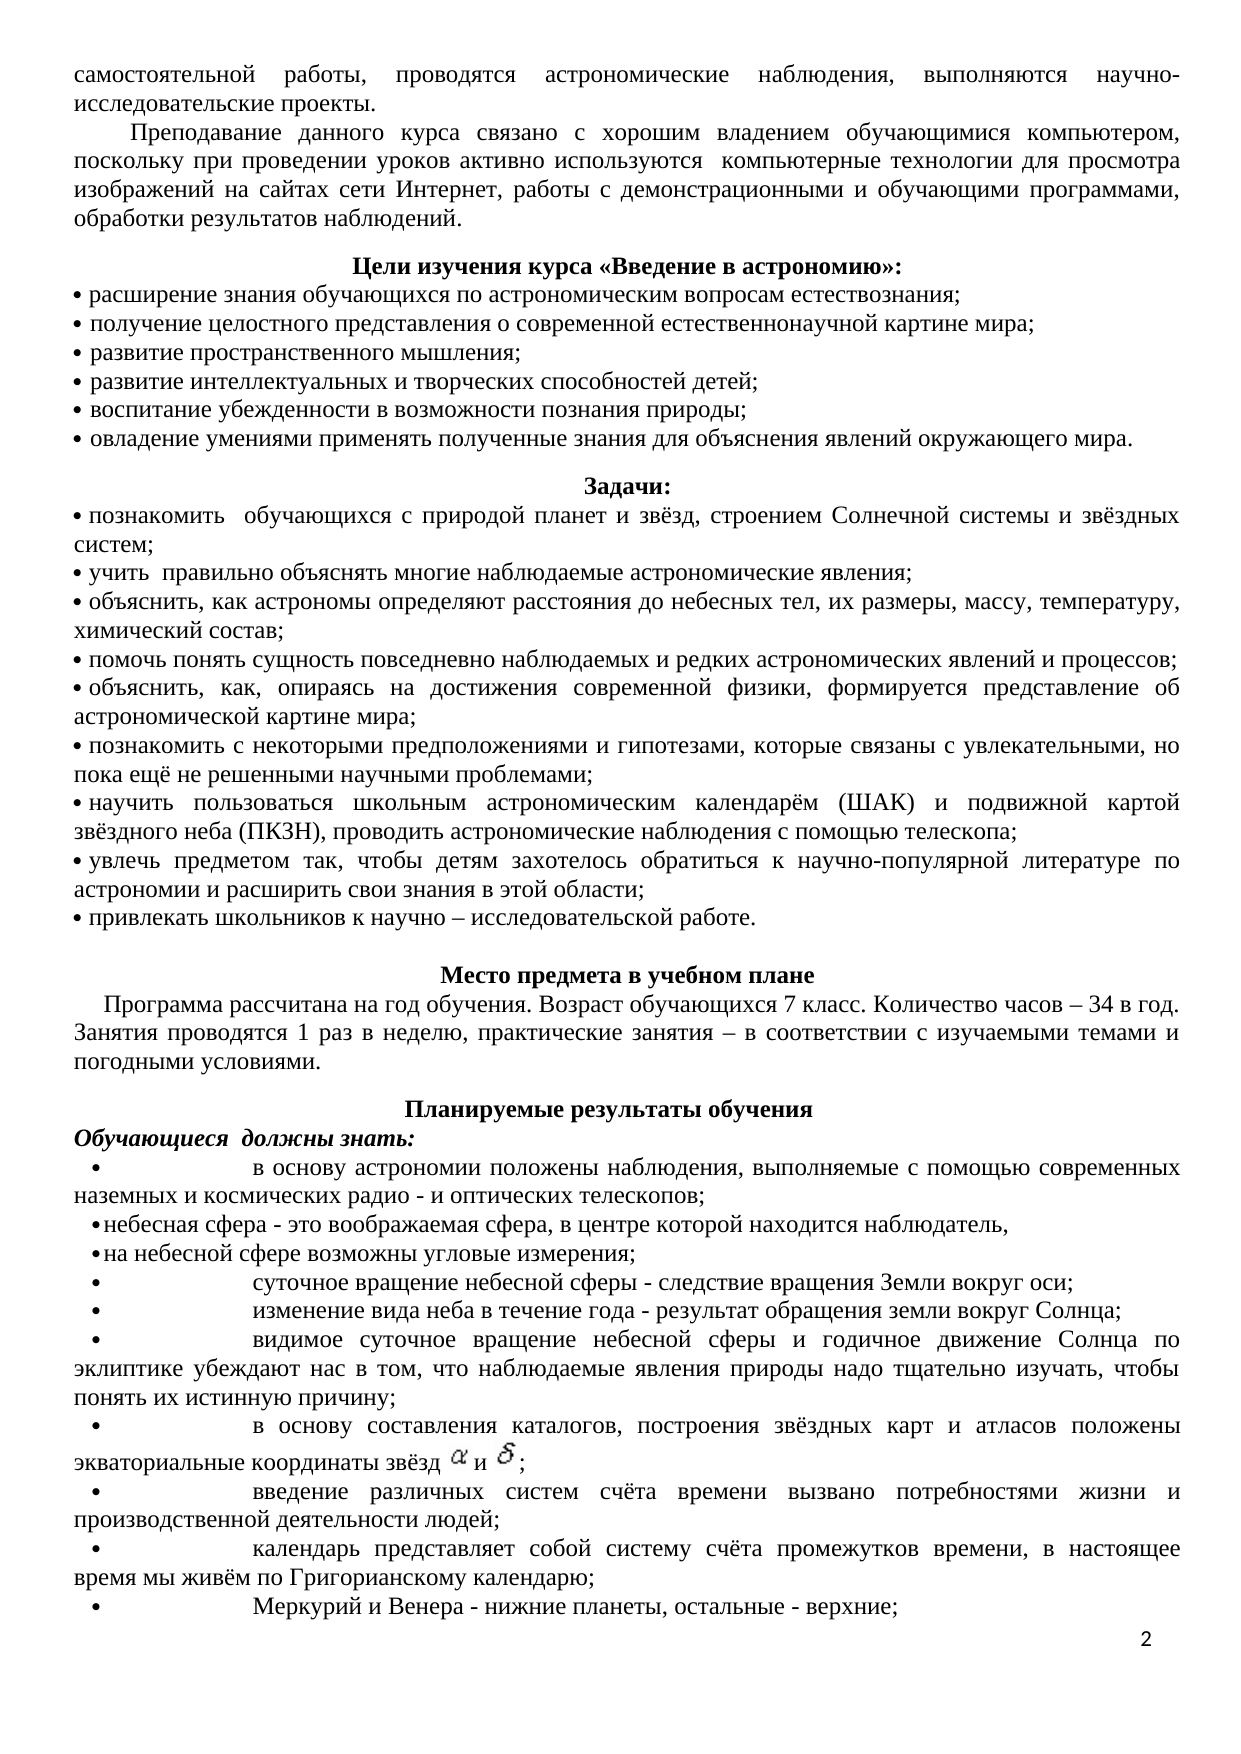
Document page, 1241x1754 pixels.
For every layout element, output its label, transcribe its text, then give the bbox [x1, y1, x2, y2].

list увлечь предметом так, чтобы детям захотелось обратиться к научно-популярной литературе по астрономии и расширить свои знания в этой области; [74, 845, 1181, 902]
text Место предмета в учебном плане [74, 960, 1181, 989]
list помочь понять сущность повседневно наблюдаемых и редких астрономических явлений и процессов; [74, 644, 1181, 672]
list учить правильно объяснять многие наблюдаемые астрономические явления; [74, 557, 1181, 586]
list объяснить, как астрономы определяют расстояния до небесных тел, их размеры, массу, температуру, химический состав; [74, 586, 1181, 644]
list изменение вида неба в течение года - результат обращения земли вокруг Солнца; [74, 1295, 1181, 1324]
list познакомить с некоторыми предположениями и гипотезами, которые связаны с увлекательными, но пока ещё не решенными научными проблемами; [74, 730, 1181, 787]
text Преподавание данного курса связано с хорошим владением обучающимися компьютером, поскольку при проведении уроков активно используются компьютерные технологии для просмотра изображений на сайтах сети Интернет, работы с демонстрационными и обучающими программами, обработки результатов наблюдений. [74, 117, 1181, 232]
text Обучающиеся должны знать: [74, 1123, 1181, 1152]
list воспитание убежденности в возможности познания природы; [74, 394, 1181, 423]
text Планируемые результаты обучения [36, 1094, 1181, 1123]
list развитие интеллектуальных и творческих способностей детей; [74, 366, 1181, 394]
list познакомить обучающихся с природой планет и звёзд, строением Солнечной системы и звёздных систем; [74, 500, 1181, 557]
list небесная сфера - это воображаемая сфера, в центре которой находится наблюдатель, [74, 1209, 1181, 1238]
list объяснить, как, опираясь на достижения современной физики, формируется представление об астрономической картине мира; [74, 672, 1181, 730]
text Программа рассчитана на год обучения. Возраст обучающихся 7 класс. Количество часов – 34 в год. Занятия проводятся 1 раз в неделю, практические занятия – в соответствии с изучаемыми темами и погодными условиями. [74, 989, 1181, 1075]
list в основу составления каталогов, построения звёздных карт и атласов положены экваториальные координаты звёзд и ; [74, 1410, 1181, 1476]
list в основу астрономии положены наблюдения, выполняемые с помощью современных наземных и космических радио - и оптических телескопов; [74, 1152, 1181, 1209]
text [74, 59, 1181, 117]
list овладение умениями применять полученные знания для объяснения явлений окружающего мира. [74, 423, 1181, 452]
text Цели изучения курса «Введение в астрономию»: [73, 251, 1181, 279]
list видимое суточное вращение небесной сферы и годичное движение Солнца по эклиптике убеждают нас в том, что наблюдаемые явления природы надо тщательно изучать, чтобы понять их истинную причину; [74, 1324, 1181, 1410]
list календарь представляет собой систему счёта промежутков времени, в настоящее время мы живём по Григорианскому календарю; [74, 1533, 1181, 1591]
list на небесной сфере возможны угловые измерения; [74, 1238, 1181, 1267]
text Задачи: [74, 471, 1181, 500]
list получение целостного представления о современной естественнонаучной картине мира; [74, 308, 1181, 337]
list развитие пространственного мышления; [74, 337, 1181, 366]
list привлекать школьников к научно – исследовательской работе. [74, 902, 1181, 931]
list Меркурий и Венера - нижние планеты, остальные - верхние; [74, 1591, 1181, 1619]
picture [447, 1445, 474, 1471]
list научить пользоваться школьным астрономическим календарём (ШАК) и подвижной картой звёздного неба (ПКЗН), проводить астрономические наблюдения с помощью телескопа; [74, 787, 1181, 845]
picture [493, 1439, 519, 1471]
list введение различных систем счёта времени вызвано потребностями жизни и производственной деятельности людей; [74, 1476, 1181, 1533]
list суточное вращение небесной сферы - следствие вращения Земли вокруг оси; [74, 1267, 1181, 1295]
list расширение знания обучающихся по астрономическим вопросам естествознания; [74, 279, 1181, 308]
